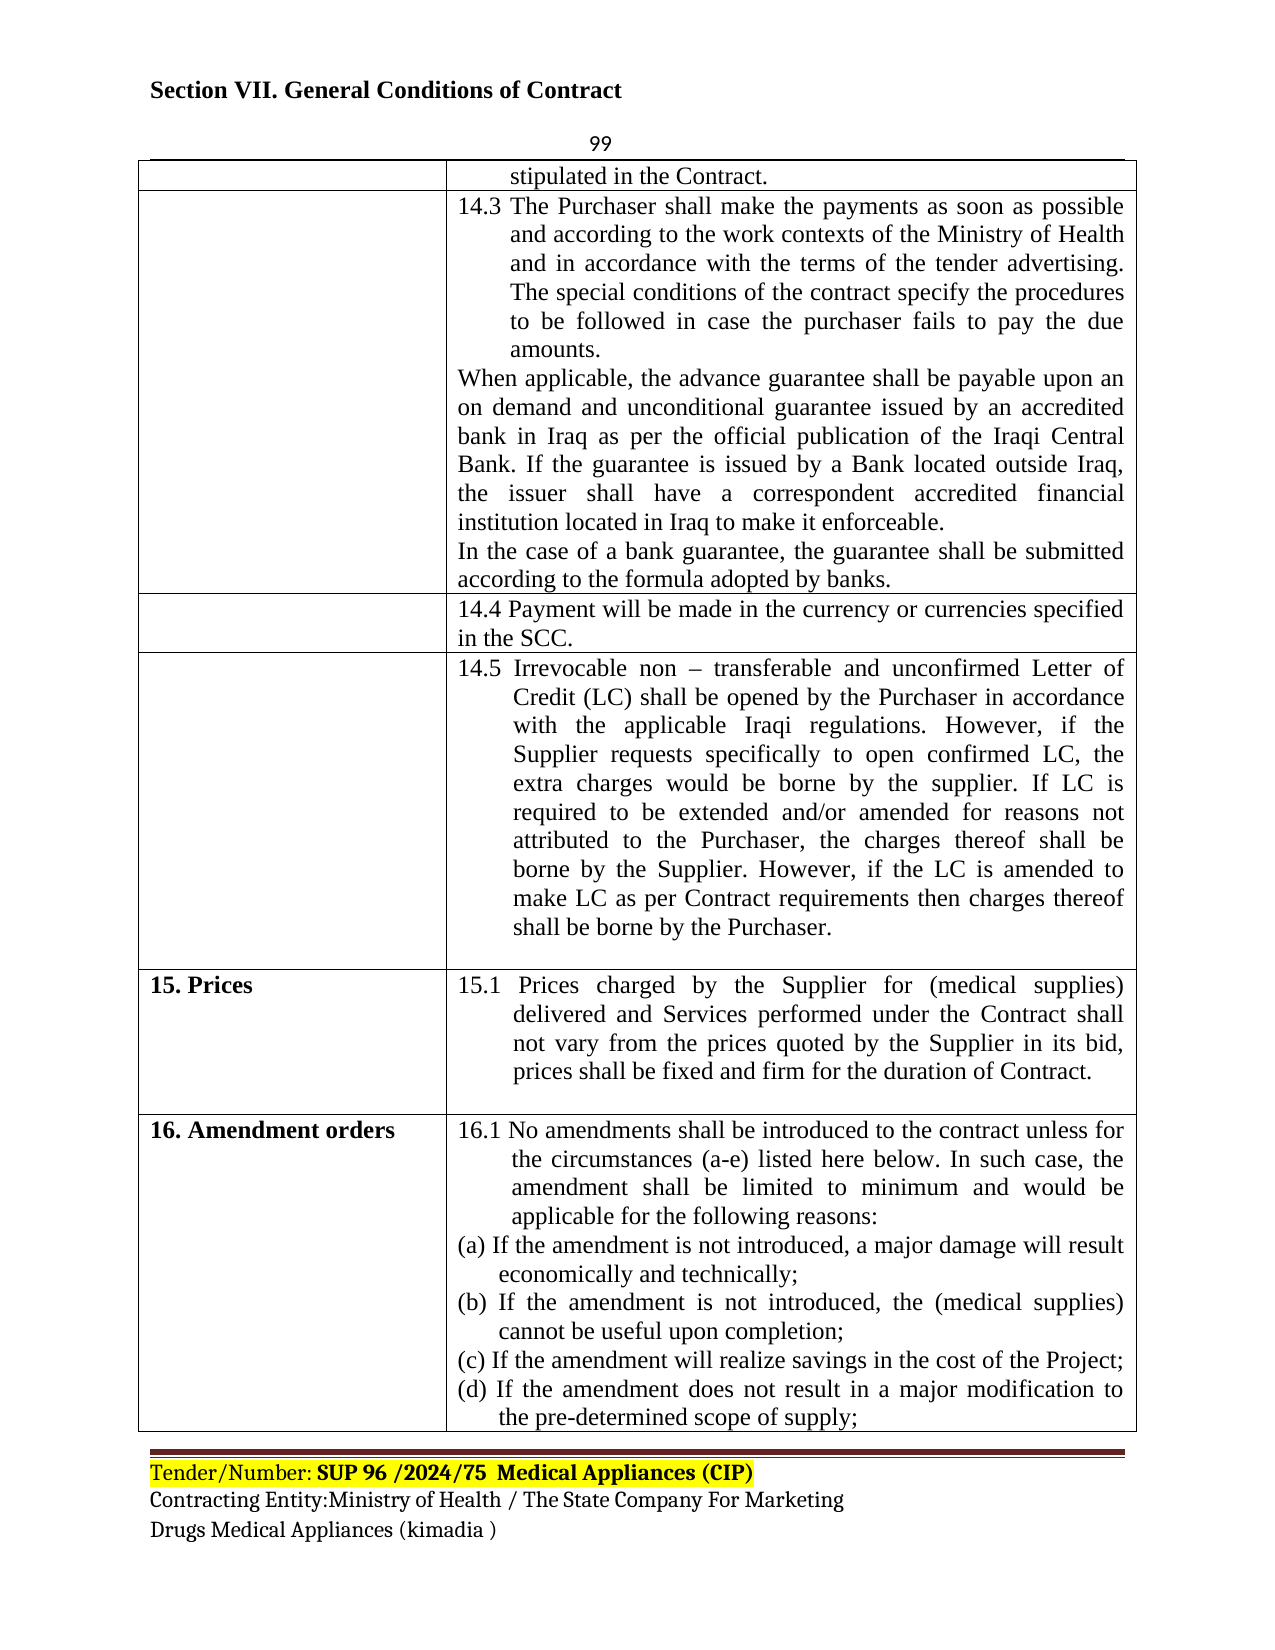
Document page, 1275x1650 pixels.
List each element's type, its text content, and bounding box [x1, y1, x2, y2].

table_cell [139, 594, 446, 652]
table_cell [139, 191, 446, 593]
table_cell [447, 161, 1136, 190]
table_cell [139, 161, 446, 190]
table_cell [447, 1115, 1136, 1431]
table_cell 14.5 Irrevocable non – transferable and unconfirmed Letter of Credit (LC) shall be opened by the Purchaser in accordance with the applicable Iraqi regulations. However, if the Supplier requests specifically to open confirmed LC, the extra charges would be borne by the supplier. If LC is required to be extended and/or amended for reasons not attributed to the Purchaser, the charges thereof shall be borne by the Supplier. However, if the LC is amended to make LC as per Contract requirements then charges thereof shall be borne by the Purchaser. [447, 653, 1136, 969]
table_cell 15.1 Prices charged by the Supplier for (medical supplies) delivered and Services performed under the Contract shall not vary from the prices quoted by the Supplier in its bid, prices shall be fixed and firm for the duration of Contract. [447, 970, 1136, 1114]
table_cell [139, 653, 446, 969]
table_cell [139, 1115, 446, 1431]
table_cell 15. Prices [139, 970, 446, 1114]
table_cell 14.4 Payment will be made in the currency or currencies specified in the SCC. [447, 594, 1136, 652]
table_cell 14.3 The Purchaser shall make the payments as soon as possible and according to the work contexts of the Ministry of Health and in accordance with the terms of the tender advertising. The special conditions of the contract specify the procedures to be followed in case the purchaser fails to pay the due amounts. When applicable, the advance guarantee shall be payable upon an on demand and unconditional guarantee issued by an accredited bank in Iraq as per the official publication of the Iraqi Central Bank. If the guarantee is issued by a Bank located outside Iraq, the issuer shall have a correspondent accredited financial institution located in Iraq to make it enforceable. In the case of a bank guarantee, the guarantee shall be submitted according to the formula adopted by banks. [447, 191, 1136, 593]
